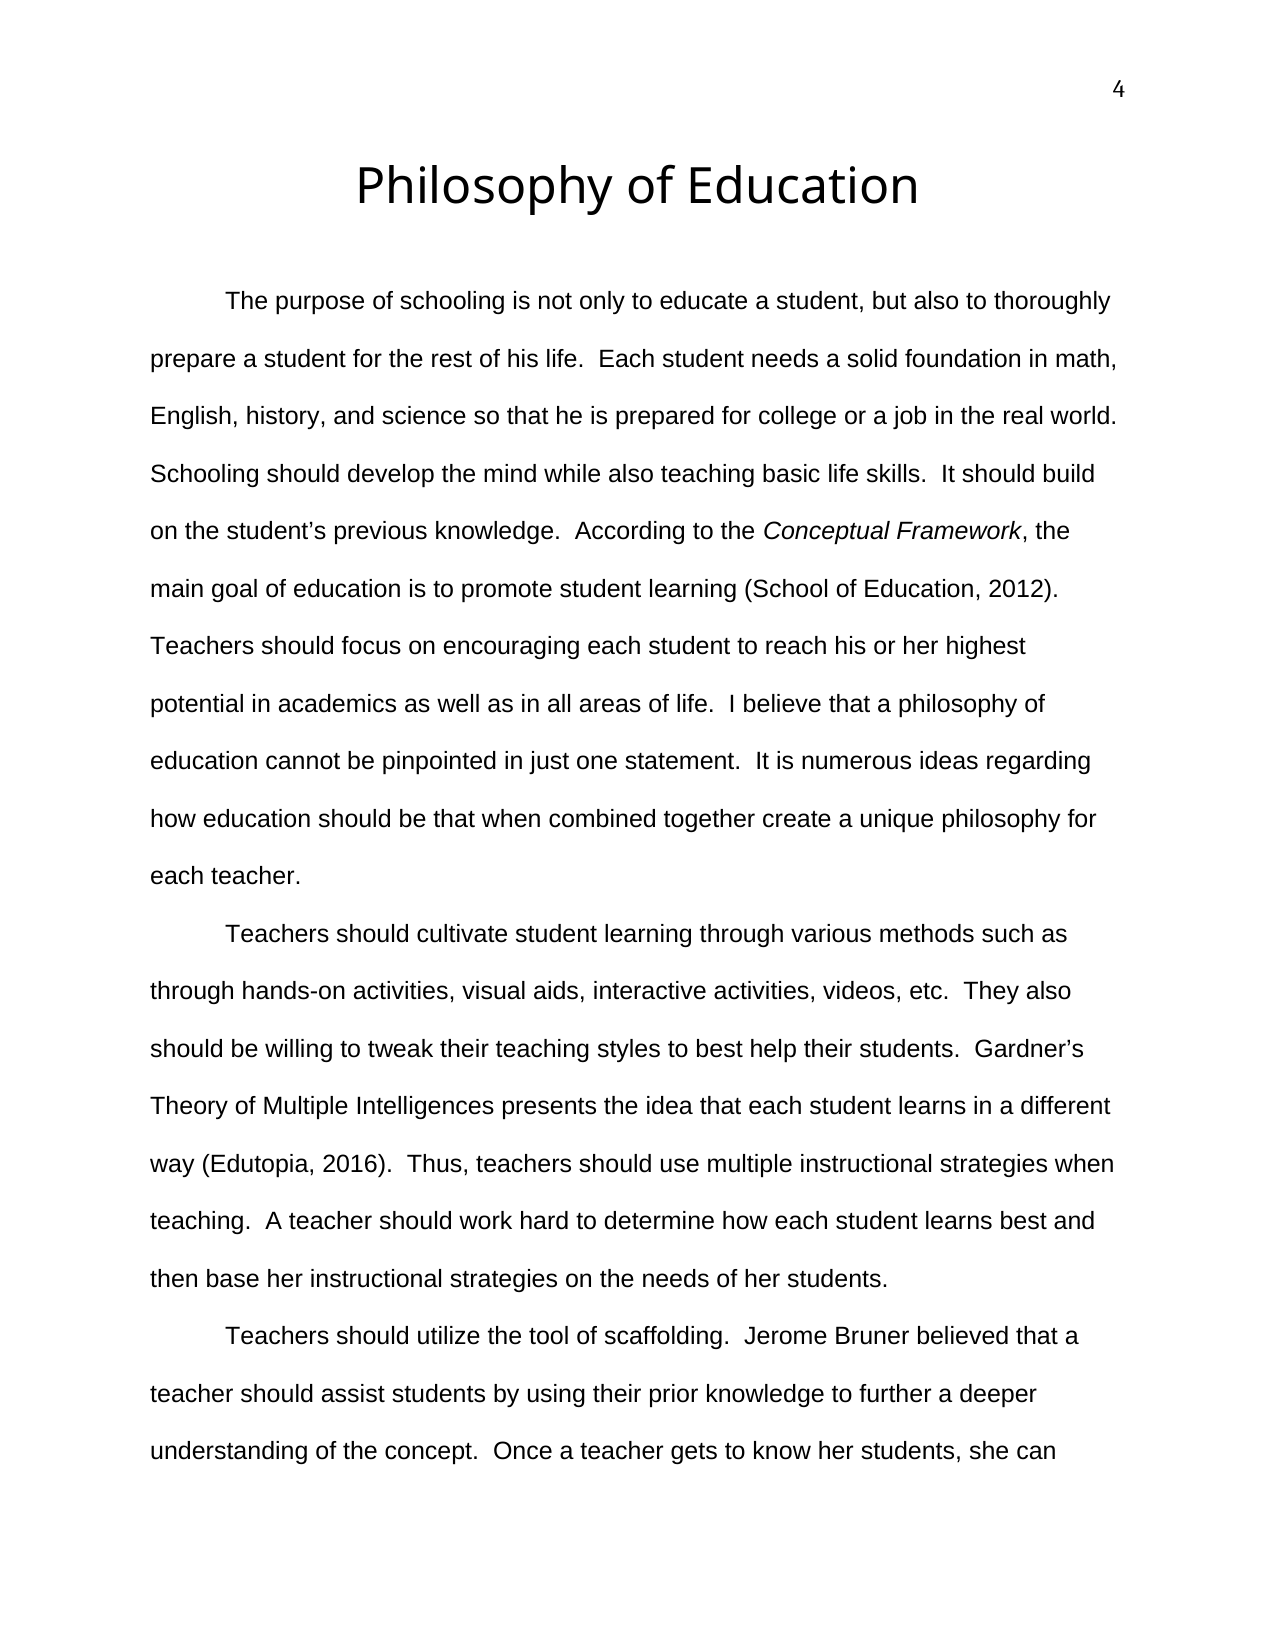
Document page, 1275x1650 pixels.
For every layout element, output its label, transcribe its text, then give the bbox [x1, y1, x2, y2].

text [150, 1321, 1125, 1465]
text Philosophy of Education [150, 150, 1125, 218]
text The purpose of schooling is not only to educate a student, but also to thoroughly prepare a student for the rest of his life. Each student needs a solid foundation in math, English, history, and science so that he is prepared for college or a job in the real world. Schooling should develop the mind while also teaching basic life skills. It should build on the student’s previous knowledge. According to the Conceptual Framework, the main goal of education is to promote student learning (School of Education, 2012). Teachers should focus on encouraging each student to reach his or her highest potential in academics as well as in all areas of life. I believe that a philosophy of education cannot be pinpointed in just one statement. It is numerous ideas regarding how education should be that when combined together create a unique philosophy for each teacher. [150, 286, 1125, 890]
text Teachers should cultivate student learning through various methods such as through hands-on activities, visual aids, interactive activities, videos, etc. They also should be willing to tweak their teaching styles to best help their students. Gardner’s Theory of Multiple Intelligences presents the idea that each student learns in a different way (Edutopia, 2016). Thus, teachers should use multiple instructional strategies when teaching. A teacher should work hard to determine how each student learns best and then base her instructional strategies on the needs of her students. [150, 919, 1125, 1292]
